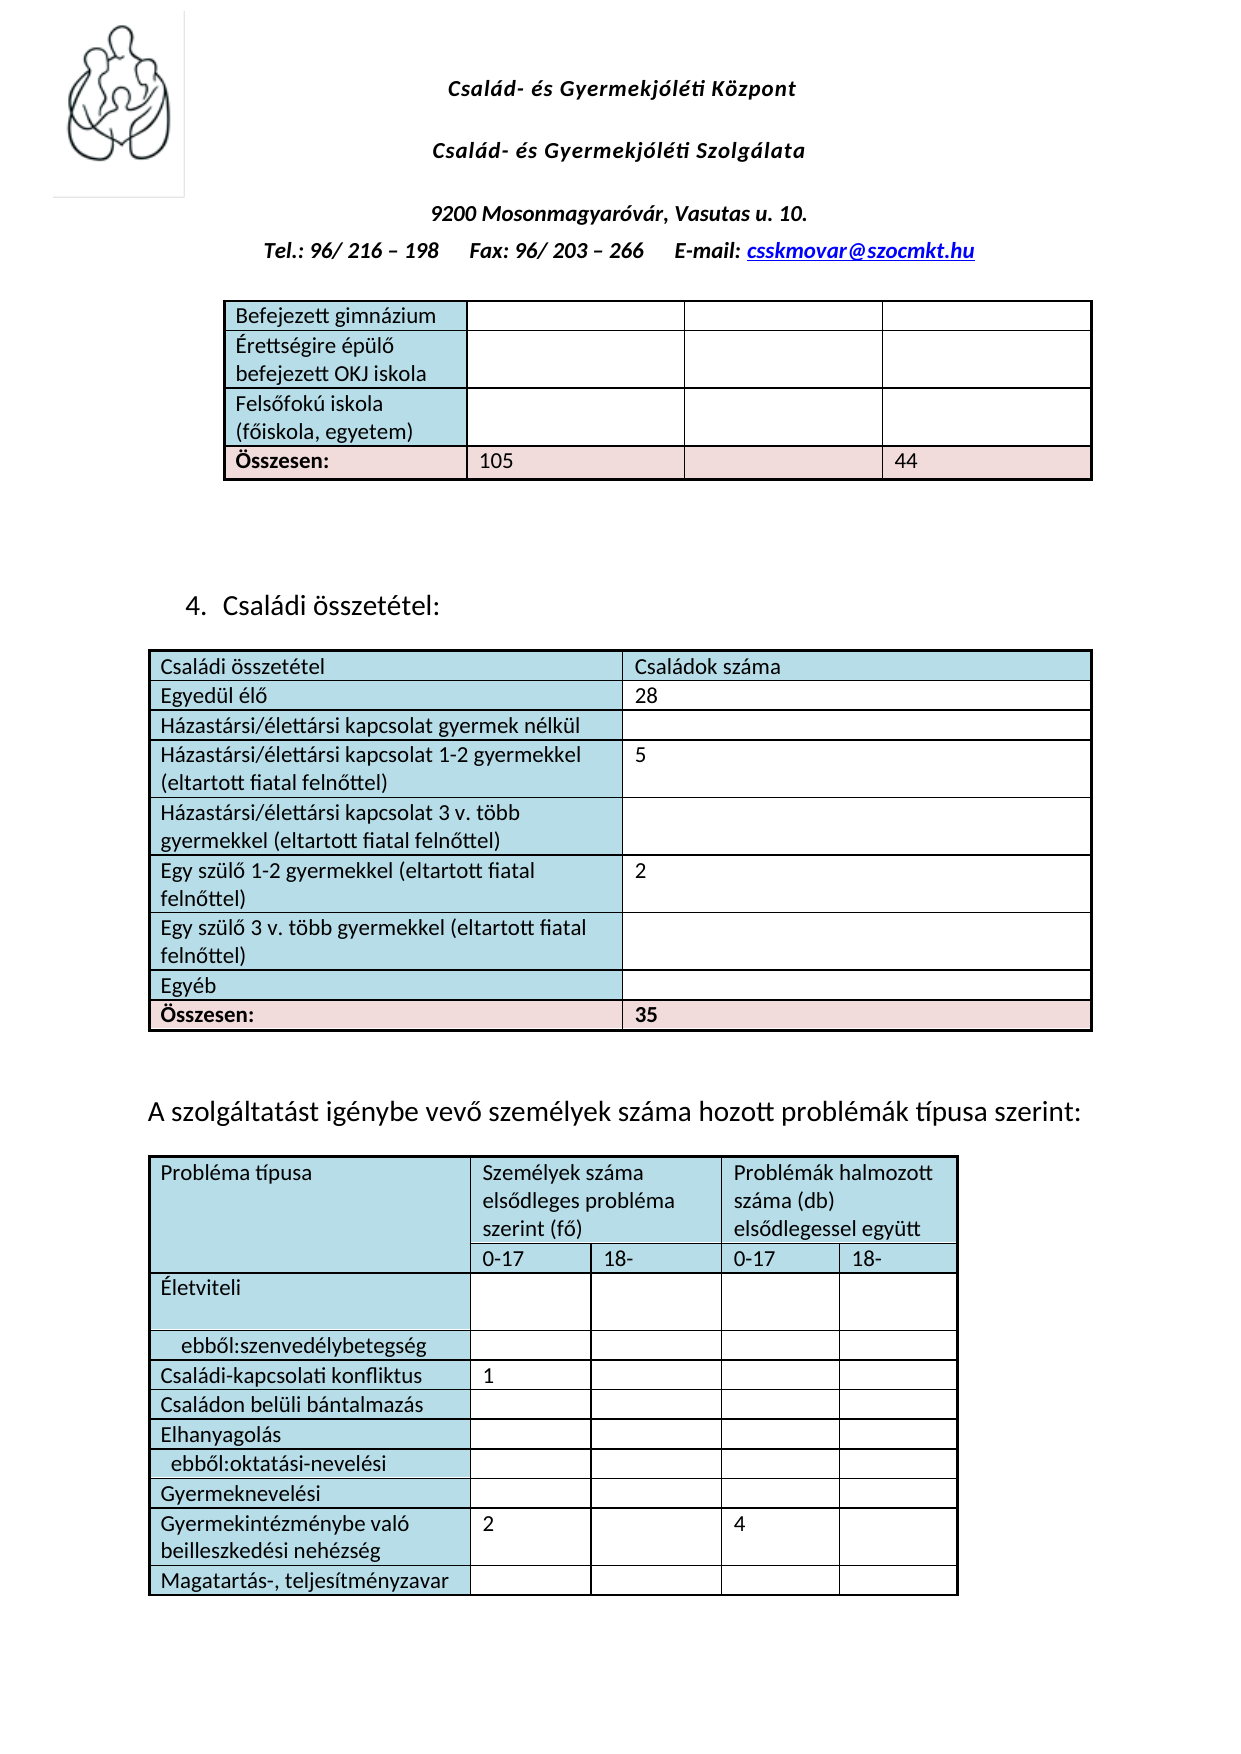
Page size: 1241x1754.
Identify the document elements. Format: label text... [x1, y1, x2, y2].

table_cell [840, 1509, 956, 1565]
table_cell 0-17 [471, 1244, 590, 1272]
table_cell Házastársi/élettársi kapcsolat gyermek nélkül [151, 711, 622, 739]
table_cell [592, 1331, 721, 1359]
table_cell [623, 971, 1090, 999]
table_cell [722, 1566, 839, 1594]
table_cell 0-17 [722, 1244, 839, 1272]
table_header Családok száma [623, 652, 1090, 680]
table_header Családi összetétel [151, 652, 622, 680]
table_cell Házastársi/élettársi kapcsolat 3 v. több gyermekkel (eltartott fiatal felnőttel) [151, 798, 622, 854]
table_cell [840, 1361, 956, 1389]
table_cell [722, 1274, 839, 1329]
table_cell Gyermekintézménybe való beilleszkedési nehézség [151, 1509, 470, 1565]
table_cell [685, 331, 882, 387]
table_cell Házastársi/élettársi kapcsolat 1-2 gyermekkel (eltartott fiatal felnőttel) [151, 741, 622, 797]
picture [53, 11, 186, 199]
table_cell [840, 1450, 956, 1477]
table_header Személyek száma elsődleges probléma szerint (fő) [471, 1158, 721, 1242]
table_header Probléma típusa [151, 1158, 470, 1272]
table_cell 2 [471, 1509, 590, 1565]
table_cell 5 [623, 741, 1090, 797]
table_cell [623, 711, 1090, 739]
table_cell 44 [883, 447, 1090, 478]
table_cell [685, 447, 882, 478]
table_cell [883, 302, 1090, 330]
table_cell Családi-kapcsolati konfliktus [151, 1361, 470, 1389]
table_cell [722, 1420, 839, 1448]
table_cell Életviteli [151, 1274, 470, 1329]
table_cell Összesen: [226, 447, 466, 478]
table_header Problémák halmozott száma (db) elsődlegessel együtt [722, 1158, 956, 1242]
table_cell [685, 389, 882, 445]
table_cell [883, 389, 1090, 445]
table_cell [468, 331, 684, 387]
table_cell Családon belüli bántalmazás [151, 1390, 470, 1418]
table_cell Gyermeknevelési [151, 1479, 470, 1507]
table_cell [840, 1390, 956, 1418]
table_cell 2 [623, 856, 1090, 912]
table_cell Érettségire épülő befejezett OKJ iskola [226, 331, 466, 387]
table_cell Egy szülő 1-2 gyermekkel (eltartott fiatal felnőttel) [151, 856, 622, 912]
table_cell [592, 1390, 721, 1418]
table_cell [685, 302, 882, 330]
table_cell [471, 1479, 590, 1507]
text A szolgáltatást igénybe vevő személyek száma hozott problémák típusa szerint: [148, 1093, 1093, 1129]
table_cell [722, 1479, 839, 1507]
table_cell 4 [722, 1509, 839, 1565]
table_cell [468, 389, 684, 445]
table_cell Egyéb [151, 971, 622, 999]
table_cell 18- [592, 1244, 721, 1272]
table_cell Befejezett gimnázium [226, 302, 466, 330]
table_cell Egy szülő 3 v. több gyermekkel (eltartott fiatal felnőttel) [151, 913, 622, 969]
table_cell [592, 1479, 721, 1507]
table_cell [722, 1361, 839, 1389]
table_cell ebből:oktatási-nevelési [151, 1450, 470, 1477]
list Családi összetétel: [185, 587, 1093, 622]
table_cell [592, 1450, 721, 1477]
table_cell [840, 1274, 956, 1329]
table_cell [592, 1566, 721, 1594]
table_cell Egyedül élő [151, 681, 622, 709]
table_cell Elhanyagolás [151, 1420, 470, 1448]
table_cell [623, 798, 1090, 854]
table_cell [840, 1331, 956, 1359]
table_cell [471, 1450, 590, 1477]
table_cell Felsőfokú iskola (főiskola, egyetem) [226, 389, 466, 445]
table_cell [471, 1331, 590, 1359]
table_cell [592, 1274, 721, 1329]
table_cell [471, 1420, 590, 1448]
table_cell [722, 1390, 839, 1418]
table_cell [623, 913, 1090, 969]
table_cell [592, 1361, 721, 1389]
table_cell Magatartás-, teljesítményzavar [151, 1566, 470, 1594]
table_cell [471, 1390, 590, 1418]
table_cell [840, 1479, 956, 1507]
table_cell 18- [840, 1244, 956, 1272]
table_cell [592, 1509, 721, 1565]
table_cell [840, 1420, 956, 1448]
table_cell [468, 302, 684, 330]
table_cell [883, 331, 1090, 387]
table_cell 35 [623, 1001, 1090, 1028]
table_cell 105 [468, 447, 684, 478]
table_cell 1 [471, 1361, 590, 1389]
table_cell [471, 1566, 590, 1594]
table_cell [840, 1566, 956, 1594]
table_cell [722, 1450, 839, 1477]
table_cell Összesen: [151, 1001, 622, 1028]
table_cell [722, 1331, 839, 1359]
table_cell ebből:szenvedélybetegség [151, 1331, 470, 1359]
table_cell [471, 1274, 590, 1329]
table_cell 28 [623, 681, 1090, 709]
table_cell [592, 1420, 721, 1448]
